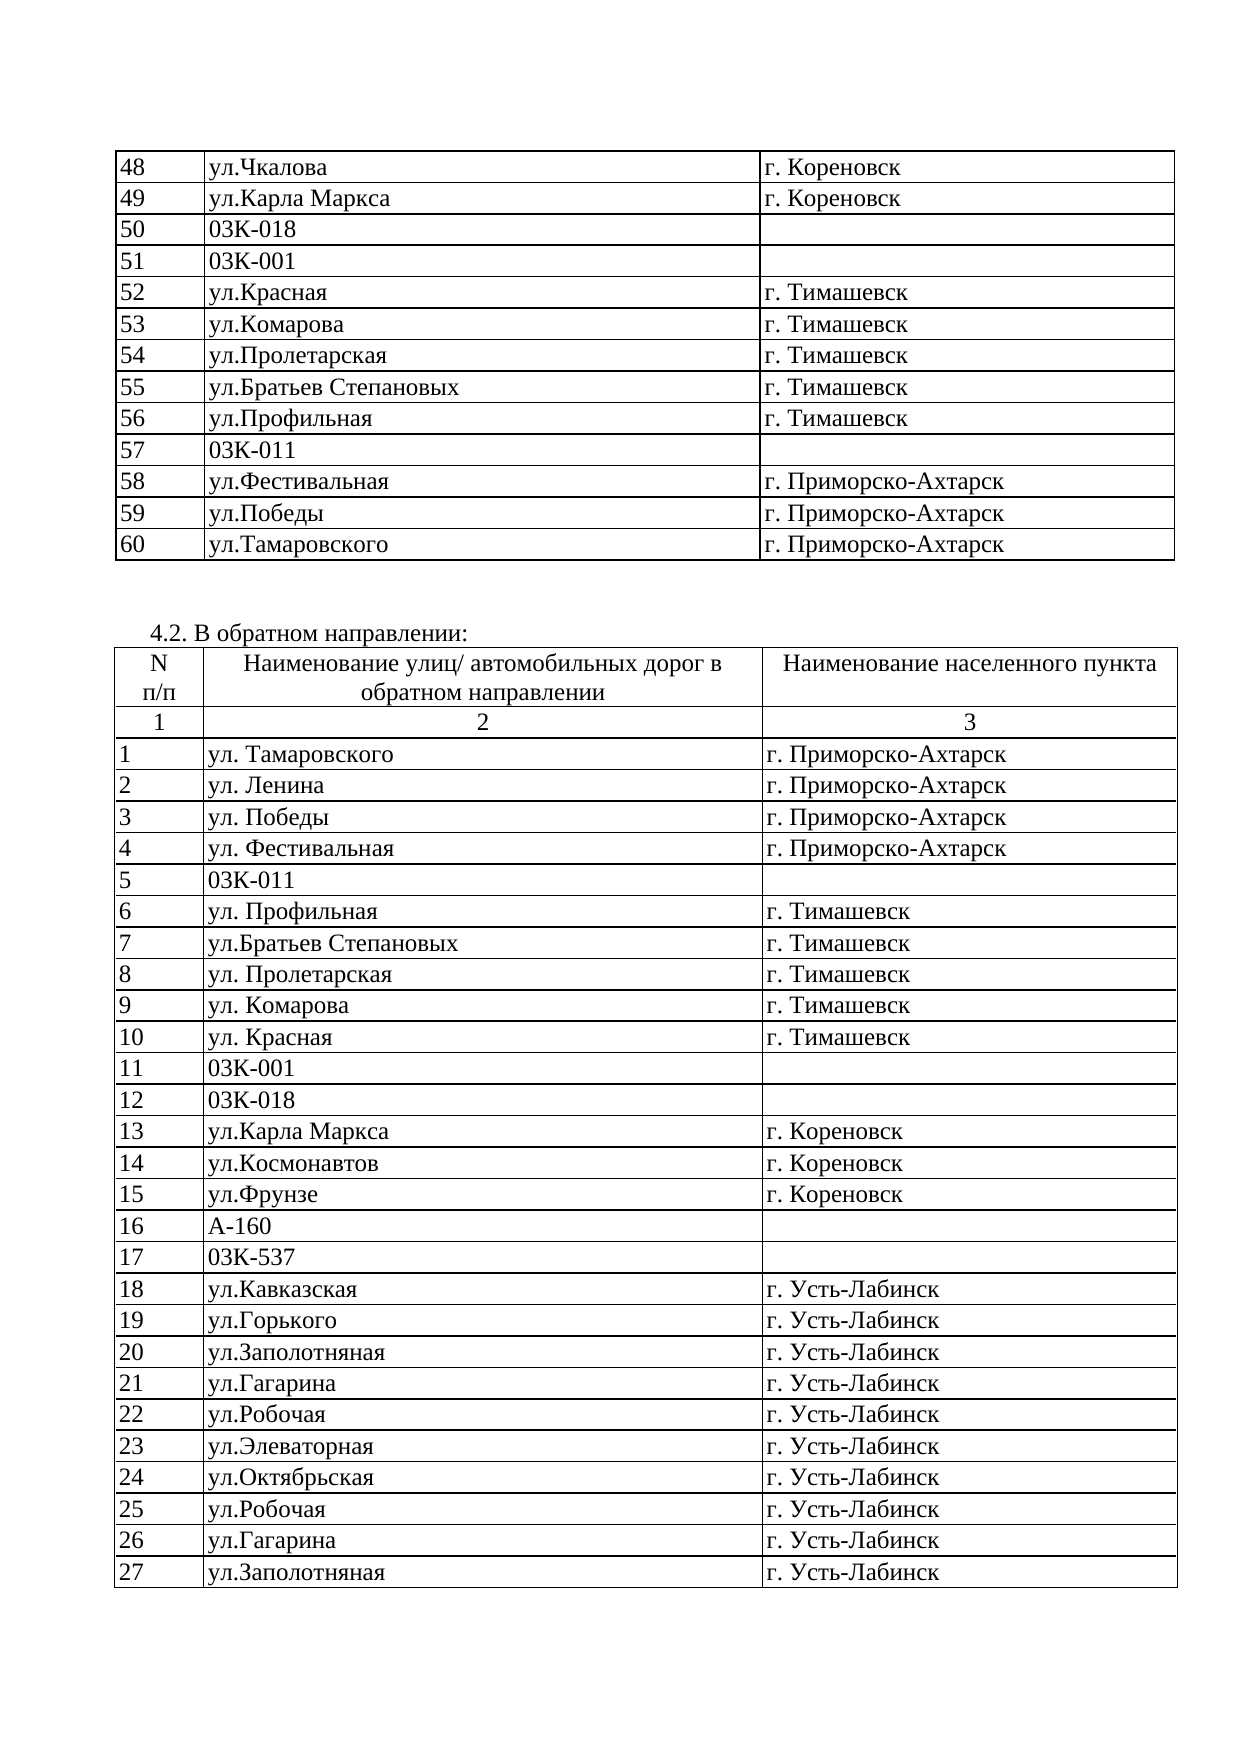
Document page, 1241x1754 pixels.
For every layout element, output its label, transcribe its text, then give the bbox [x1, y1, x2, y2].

table_cell 15 [115, 1179, 203, 1209]
table_cell 1 [115, 738, 203, 769]
table_cell 7 [115, 927, 203, 957]
table_cell г. Приморско-Ахтарск [763, 737, 1177, 769]
table_cell 17 [115, 1242, 203, 1272]
table_cell г. Приморско-Ахтарск [763, 769, 1177, 800]
table_cell 13 [115, 1116, 203, 1146]
table_cell 16 [115, 1210, 203, 1241]
table_cell 50 [117, 215, 204, 244]
table_cell [761, 246, 1174, 276]
table_cell ул.Фестивальная [205, 466, 759, 496]
table_cell 03К-018 [205, 215, 759, 244]
table_cell г. Тимашевск [763, 958, 1177, 989]
table_cell г. Кореновск [761, 183, 1174, 213]
table_cell ул.Фрунзе [204, 1179, 762, 1209]
table_cell ул. Фестивальная [204, 833, 762, 863]
table_cell ул. Пролетарская [204, 959, 762, 989]
table_cell г. Усть-Лабинск [763, 1555, 1177, 1587]
table_cell г. Приморско-Ахтарск [763, 832, 1177, 863]
table_cell 03К-011 [205, 435, 759, 464]
table_cell [761, 435, 1174, 464]
table_cell г. Тимашевск [763, 895, 1177, 926]
table_header N п/п [115, 648, 203, 706]
table_cell 2 [204, 707, 762, 737]
table_cell г. Усть-Лабинск [763, 1335, 1177, 1366]
table_cell ул.Братьев Степановых [205, 372, 759, 402]
table_cell г. Тимашевск [761, 277, 1174, 307]
table_cell 1 [115, 707, 203, 737]
table_cell 3 [763, 706, 1177, 737]
table_cell 55 [117, 372, 204, 402]
table_cell 5 [115, 864, 203, 894]
table_cell 2 [115, 770, 203, 800]
table_cell 21 [115, 1368, 203, 1398]
table_cell 49 [117, 183, 204, 213]
table_cell 03К-011 [204, 865, 762, 894]
table_cell ул. Комарова [204, 991, 762, 1020]
table_cell г. Усть-Лабинск [763, 1398, 1177, 1429]
table_cell 9 [115, 990, 203, 1020]
table_cell ул.Карла Маркса [205, 183, 759, 213]
table_cell г. Тимашевск [763, 926, 1177, 957]
table_cell 20 [115, 1336, 203, 1366]
table_cell А-160 [204, 1211, 762, 1241]
table_cell г. Усть-Лабинск [763, 1524, 1177, 1555]
table_cell 23 [115, 1430, 203, 1461]
table_cell г. Усть-Лабинск [763, 1366, 1177, 1398]
table_cell ул.Элеваторная [204, 1431, 762, 1461]
table_cell г. Кореновск [763, 1115, 1177, 1146]
table_cell 52 [117, 277, 204, 307]
table_cell ул.Победы [205, 498, 759, 527]
table_cell 51 [117, 246, 204, 276]
table_cell ул.Гагарина [204, 1525, 762, 1555]
table_cell ул.Пролетарская [205, 340, 759, 370]
table_cell ул.Чкалова [205, 152, 759, 181]
table_cell ул.Горького [204, 1305, 762, 1335]
table_cell 27 [115, 1556, 203, 1587]
table_cell г. Усть-Лабинск [763, 1492, 1177, 1524]
table_cell ул. Тамаровского [204, 739, 762, 769]
table_cell 03К-537 [204, 1242, 762, 1272]
table_cell 03К-018 [204, 1085, 762, 1115]
table_cell г. Усть-Лабинск [763, 1304, 1177, 1335]
table_header Наименование улиц/ автомобильных дорог в обратном направлении [204, 648, 762, 706]
table_cell 25 [115, 1493, 203, 1524]
table_cell 54 [117, 340, 204, 370]
table_cell 53 [117, 309, 204, 339]
table_cell г. Приморско-Ахтарск [761, 529, 1174, 559]
table_cell г. Тимашевск [761, 309, 1174, 339]
table_cell ул.Робочая [204, 1400, 762, 1429]
table_cell ул.Тамаровского [205, 529, 759, 559]
table_header Наименование населенного пункта [763, 648, 1177, 706]
table_cell 56 [117, 403, 204, 433]
table_cell г. Усть-Лабинск [763, 1461, 1177, 1492]
table_cell ул.Комарова [205, 309, 759, 339]
table_cell г. Приморско-Ахтарск [761, 498, 1174, 527]
table_cell 60 [117, 529, 204, 559]
table_cell 57 [117, 435, 204, 464]
table_cell г. Приморско-Ахтарск [761, 466, 1174, 496]
table_cell ул.Кавказская [204, 1274, 762, 1303]
table_cell ул.Космонавтов [204, 1148, 762, 1178]
table_cell г. Тимашевск [763, 1020, 1177, 1052]
table_cell г. Приморско-Ахтарск [763, 800, 1177, 832]
table_cell ул. Победы [204, 802, 762, 832]
table_cell 22 [115, 1399, 203, 1429]
table_cell 03К-001 [205, 246, 759, 276]
table_cell [763, 1241, 1177, 1272]
table_cell г. Усть-Лабинск [763, 1272, 1177, 1303]
table_cell ул.Заполотняная [204, 1557, 762, 1587]
table_cell г. Тимашевск [761, 340, 1174, 370]
text 4.2. В обратном направлении: [150, 618, 1090, 647]
table_cell [761, 215, 1174, 244]
table_cell ул.Гагарина [204, 1368, 762, 1398]
table_cell ул.Карла Маркса [204, 1116, 762, 1146]
table_cell 8 [115, 959, 203, 989]
table_cell 59 [117, 498, 204, 527]
table_cell 3 [115, 801, 203, 832]
table_cell 48 [117, 152, 204, 181]
table_cell ул.Октябрьская [204, 1462, 762, 1492]
table_cell 03К-001 [204, 1053, 762, 1083]
table_cell 11 [115, 1053, 203, 1083]
table_cell [763, 1209, 1177, 1241]
table_cell г. Кореновск [763, 1146, 1177, 1178]
table_cell г. Тимашевск [761, 403, 1174, 433]
table_cell ул. Красная [204, 1022, 762, 1052]
table_cell г. Кореновск [761, 152, 1174, 181]
table_cell 58 [117, 466, 204, 496]
table_cell ул. Профильная [204, 896, 762, 926]
table_cell г. Тимашевск [763, 989, 1177, 1020]
table_cell 26 [115, 1525, 203, 1555]
table_cell 14 [115, 1147, 203, 1178]
table_cell г. Тимашевск [761, 372, 1174, 402]
table_cell [763, 1083, 1177, 1115]
table_cell [763, 863, 1177, 894]
table_cell ул.Братьев Степановых [204, 928, 762, 957]
table_cell [763, 1052, 1177, 1083]
table_cell 12 [115, 1084, 203, 1115]
table_cell 19 [115, 1305, 203, 1335]
table_cell 10 [115, 1021, 203, 1052]
table_cell 24 [115, 1462, 203, 1492]
table_cell 4 [115, 833, 203, 863]
table_cell 18 [115, 1273, 203, 1303]
table_cell ул.Профильная [205, 403, 759, 433]
table_cell 6 [115, 896, 203, 926]
table_cell г. Кореновск [763, 1178, 1177, 1209]
table_cell ул.Робочая [204, 1494, 762, 1524]
table_cell г. Усть-Лабинск [763, 1429, 1177, 1461]
table_cell ул.Красная [205, 277, 759, 307]
table_cell ул. Ленина [204, 770, 762, 800]
table_cell ул.Заполотняная [204, 1337, 762, 1366]
